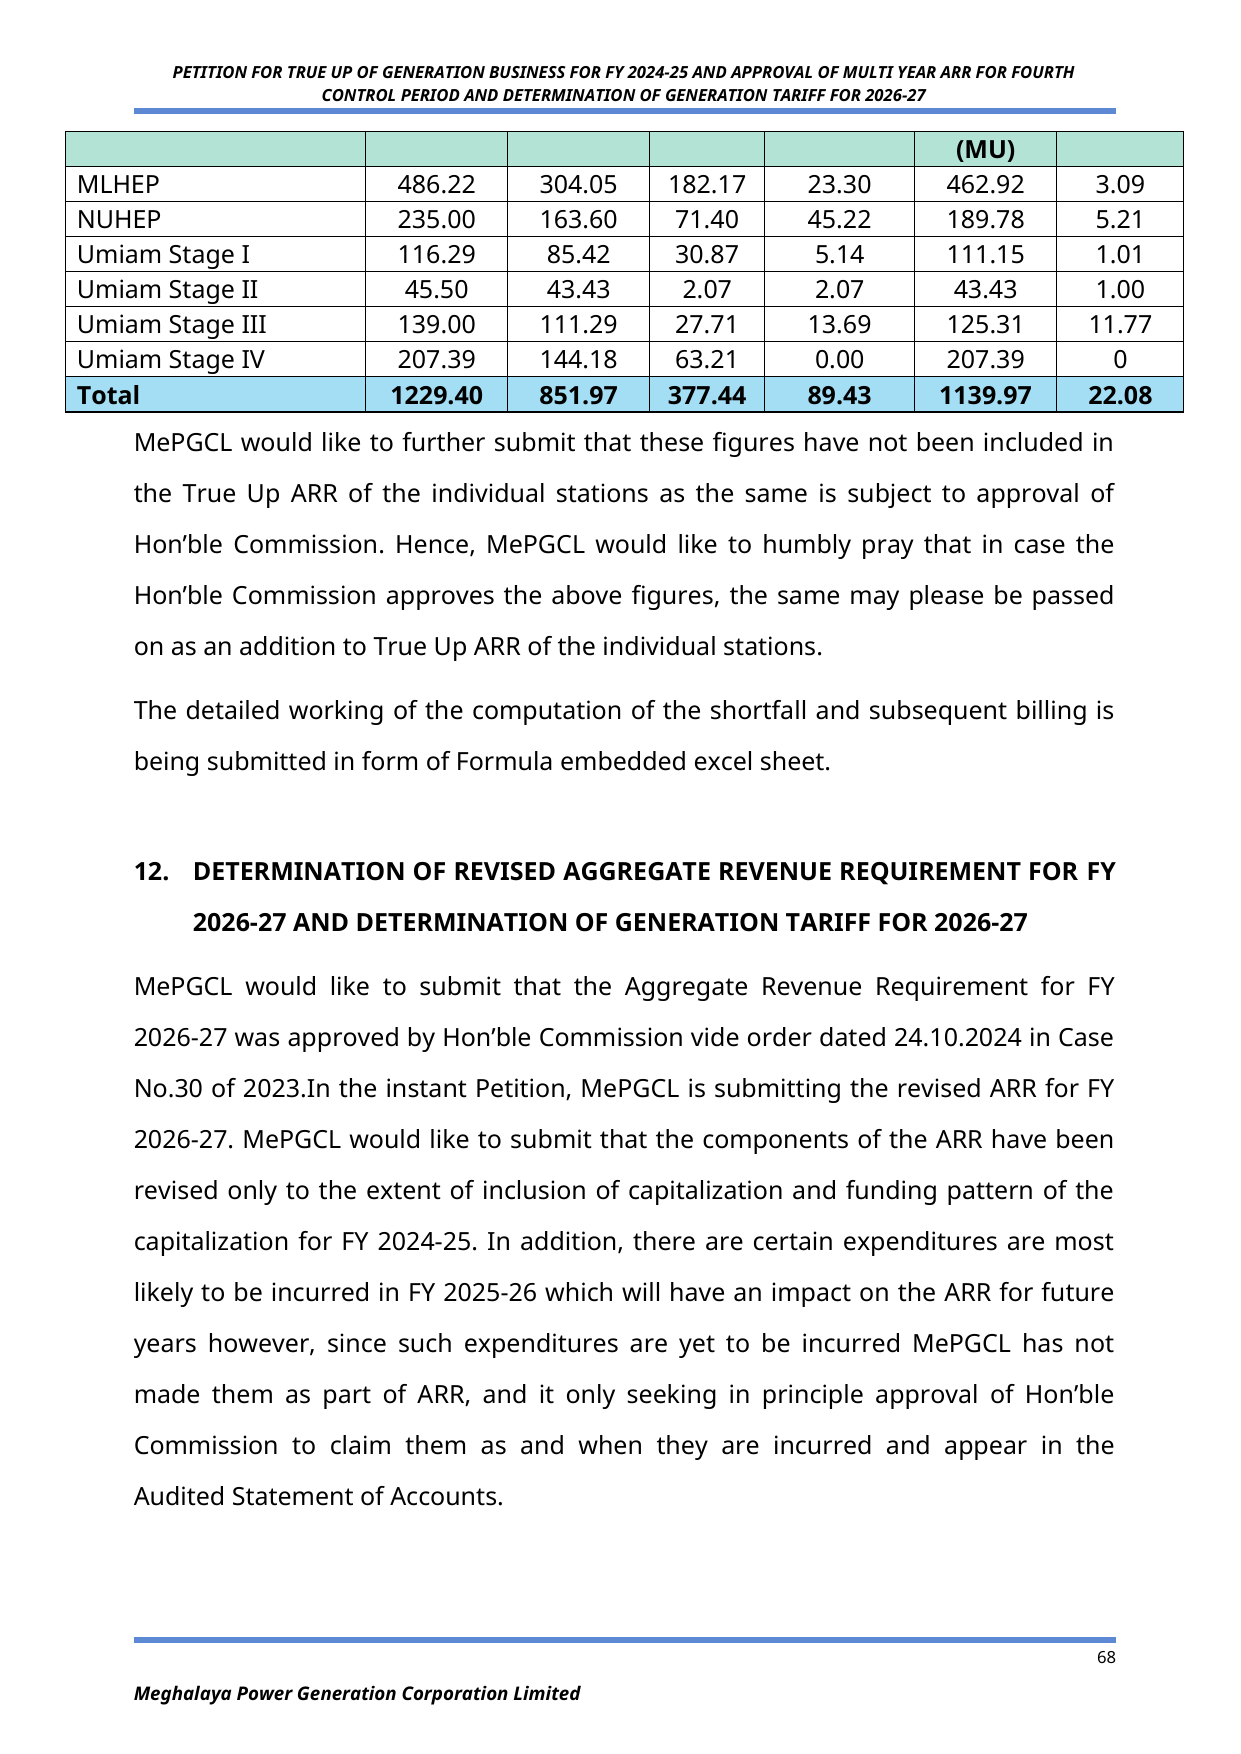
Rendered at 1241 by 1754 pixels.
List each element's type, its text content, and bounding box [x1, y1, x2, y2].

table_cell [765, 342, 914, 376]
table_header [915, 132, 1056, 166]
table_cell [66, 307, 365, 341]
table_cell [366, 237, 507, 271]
text The detailed working of the computation of the shortfall and subsequent billing is being submitted in form of Formula embedded excel sheet. [133, 693, 1116, 778]
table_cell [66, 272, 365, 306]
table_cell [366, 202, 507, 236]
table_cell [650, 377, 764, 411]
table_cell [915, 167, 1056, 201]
subtitle Determination of revised Aggregate Revenue Requirement for FY 2026-27 and determination of Generation Tariff for 2026-27 [133, 854, 1116, 939]
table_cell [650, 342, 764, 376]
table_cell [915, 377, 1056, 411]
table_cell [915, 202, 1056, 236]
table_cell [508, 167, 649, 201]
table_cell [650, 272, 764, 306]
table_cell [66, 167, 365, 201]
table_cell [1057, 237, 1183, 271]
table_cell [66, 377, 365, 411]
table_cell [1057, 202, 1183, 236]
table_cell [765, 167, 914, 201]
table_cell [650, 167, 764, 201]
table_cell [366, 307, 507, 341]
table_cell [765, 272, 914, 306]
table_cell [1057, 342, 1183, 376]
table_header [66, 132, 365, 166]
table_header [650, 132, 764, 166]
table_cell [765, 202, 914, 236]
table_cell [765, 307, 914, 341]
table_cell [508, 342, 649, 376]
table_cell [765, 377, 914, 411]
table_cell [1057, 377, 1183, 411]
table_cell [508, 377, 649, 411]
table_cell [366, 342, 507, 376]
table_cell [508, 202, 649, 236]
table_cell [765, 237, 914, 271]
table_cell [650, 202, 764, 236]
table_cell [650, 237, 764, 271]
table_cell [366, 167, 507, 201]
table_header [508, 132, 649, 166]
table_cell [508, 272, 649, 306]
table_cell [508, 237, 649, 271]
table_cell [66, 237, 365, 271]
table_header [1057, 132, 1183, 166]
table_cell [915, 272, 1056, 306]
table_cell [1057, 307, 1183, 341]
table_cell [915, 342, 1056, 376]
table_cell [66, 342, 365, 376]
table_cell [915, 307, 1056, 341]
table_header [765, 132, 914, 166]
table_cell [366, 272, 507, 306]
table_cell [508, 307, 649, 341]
text MePGCL would like to submit that the Aggregate Revenue Requirement for FY 2026-27 was approved by Hon’ble Commission vide order dated 24.10.2024 in Case No.30 of 2023.In the instant Petition, MePGCL is submitting the revised ARR for FY 2026-27. MePGCL would like to submit that the components of the ARR have been revised only to the extent of inclusion of capitalization and funding pattern of the capitalization for FY 2024-25. In addition, there are certain expenditures are most likely to be incurred in FY 2025-26 which will have an impact on the ARR for future years however, since such expenditures are yet to be incurred MePGCL has not made them as part of ARR, and it only seeking in principle approval of Hon’ble Commission to claim them as and when they are incurred and appear in the Audited Statement of Accounts. [133, 968, 1116, 1513]
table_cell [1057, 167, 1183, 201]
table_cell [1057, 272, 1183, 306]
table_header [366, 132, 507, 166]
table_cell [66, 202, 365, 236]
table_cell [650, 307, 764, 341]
text MePGCL would like to further submit that these figures have not been included in the True Up ARR of the individual stations as the same is subject to approval of Hon’ble Commission. Hence, MePGCL would like to humbly pray that in case the Hon’ble Commission approves the above figures, the same may please be passed on as an addition to True Up ARR of the individual stations. [133, 425, 1116, 663]
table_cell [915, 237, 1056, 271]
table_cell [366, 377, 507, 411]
